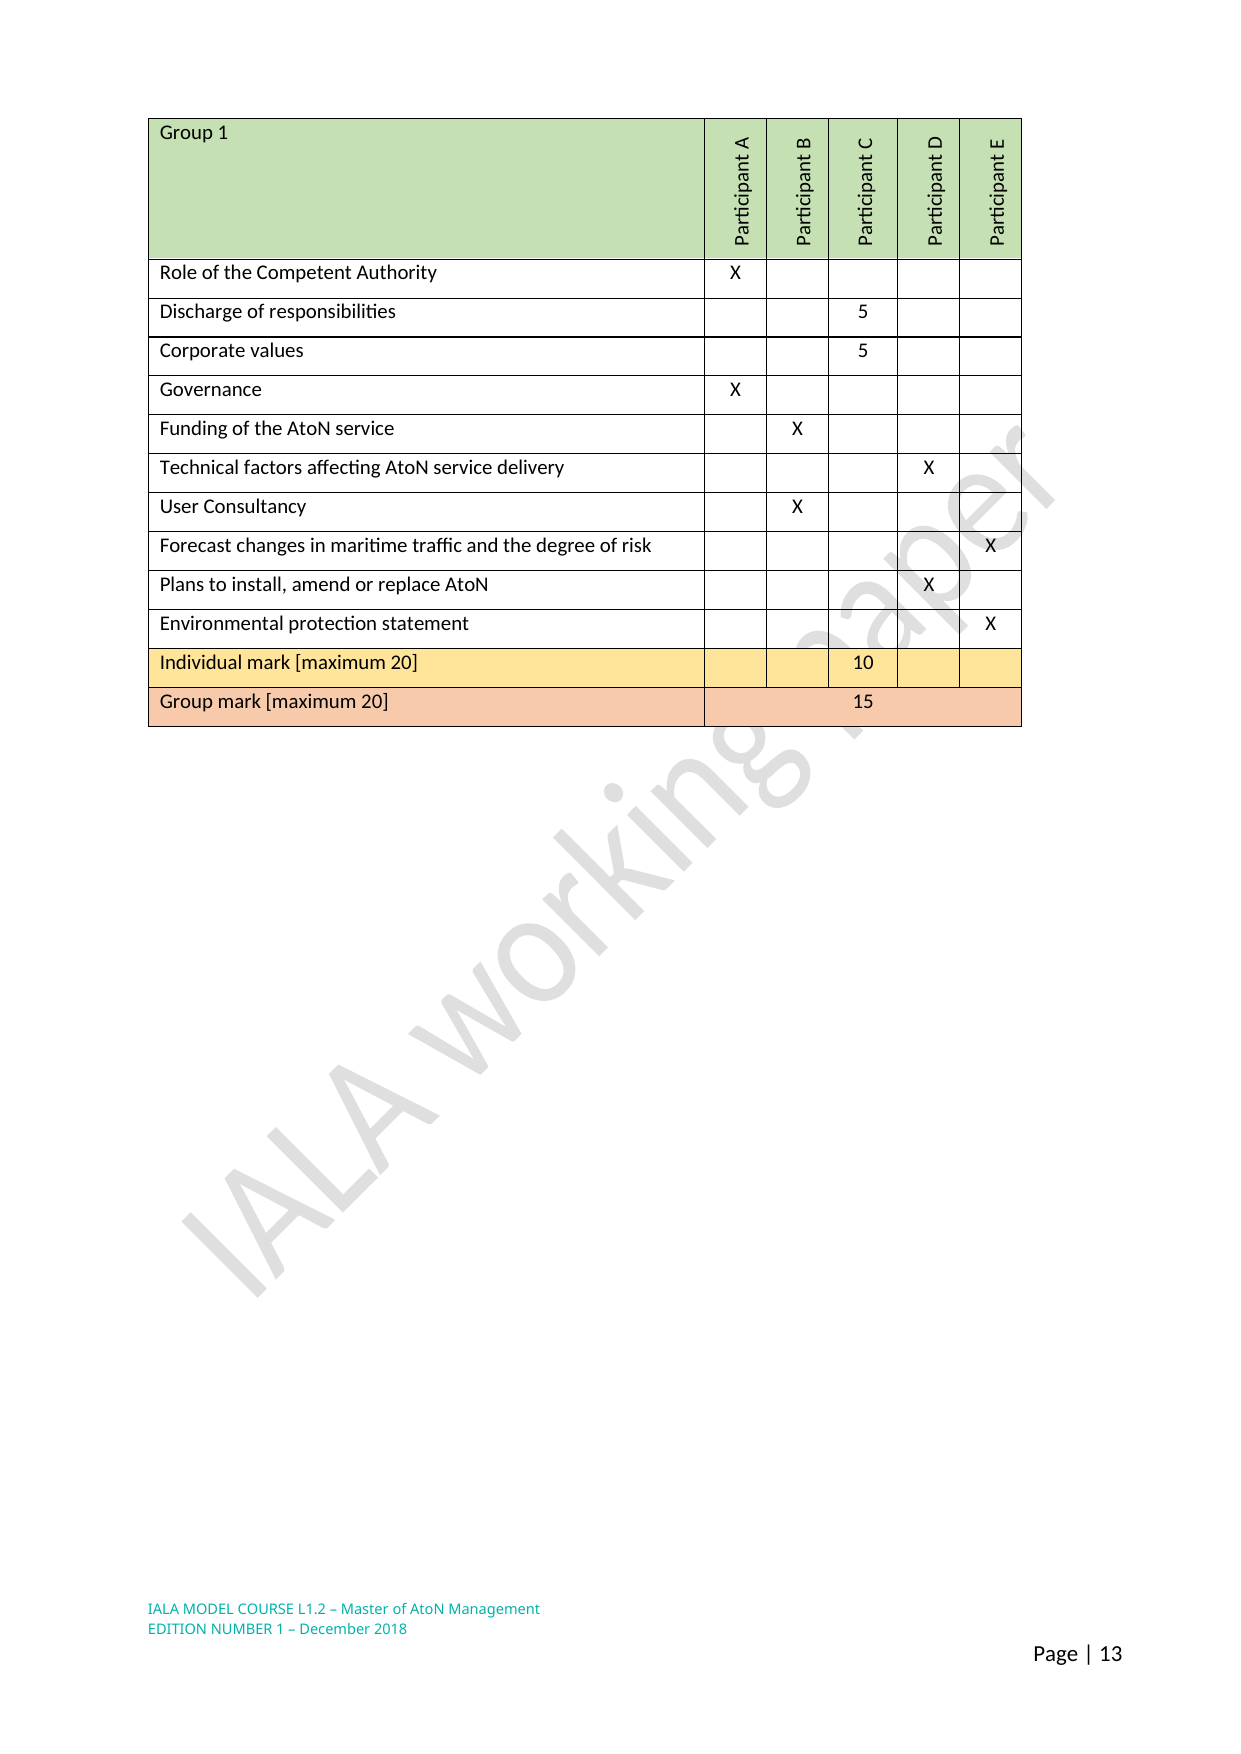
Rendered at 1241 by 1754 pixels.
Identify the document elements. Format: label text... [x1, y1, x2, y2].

table_cell [705, 610, 766, 648]
table_cell [898, 376, 959, 414]
table_cell [705, 299, 766, 336]
table_cell 5 [829, 338, 897, 375]
table_cell [829, 260, 897, 297]
table_header Participant C [829, 119, 897, 258]
table_cell X [767, 415, 828, 453]
table_cell [767, 260, 828, 297]
table_cell [829, 532, 897, 570]
table_cell Corporate values [149, 338, 704, 375]
table_cell Group mark [maximum 20] [149, 688, 704, 726]
table_cell [705, 493, 766, 531]
table_cell X [898, 454, 959, 492]
table_cell Individual mark [maximum 20] [149, 649, 704, 687]
table_cell [829, 376, 897, 414]
table_cell [898, 260, 959, 297]
table_cell [898, 415, 959, 453]
table_cell X [705, 376, 766, 414]
table_cell [960, 571, 1021, 609]
table_header Participant D [898, 119, 959, 258]
table_header Group 1 [149, 119, 704, 258]
table_cell [829, 454, 897, 492]
table_cell [705, 338, 766, 375]
table_cell User Consultancy [149, 493, 704, 531]
table_cell [829, 493, 897, 531]
table_cell [960, 415, 1021, 453]
table_cell [898, 299, 959, 336]
table_cell [960, 299, 1021, 336]
table_cell [960, 493, 1021, 531]
table_cell [767, 454, 828, 492]
table_cell Technical factors affecting AtoN service delivery [149, 454, 704, 492]
table_cell X [705, 260, 766, 297]
table_cell 15 [705, 688, 1021, 726]
table_cell X [767, 493, 828, 531]
table_cell [705, 532, 766, 570]
table_cell Funding of the AtoN service [149, 415, 704, 453]
table_cell [705, 649, 766, 687]
table_cell [829, 415, 897, 453]
table_cell [767, 376, 828, 414]
table_cell [767, 649, 828, 687]
table_cell [767, 299, 828, 336]
table_cell [898, 532, 959, 570]
table_cell X [960, 532, 1021, 570]
table_cell 10 [829, 649, 897, 687]
table_cell [829, 571, 897, 609]
table_cell [705, 454, 766, 492]
table_header Participant A [705, 119, 766, 258]
table_cell [960, 649, 1021, 687]
table_cell [705, 415, 766, 453]
table_cell Role of the Competent Authority [149, 260, 704, 297]
table_header Participant B [767, 119, 828, 258]
table_cell Discharge of responsibilities [149, 299, 704, 336]
table_cell [960, 376, 1021, 414]
table_cell [898, 493, 959, 531]
table_cell 5 [829, 299, 897, 336]
table_cell [705, 571, 766, 609]
table_cell [898, 338, 959, 375]
table_cell X [960, 610, 1021, 648]
table_cell [767, 571, 828, 609]
table_header Participant E [960, 119, 1021, 258]
table_cell Plans to install, amend or replace AtoN [149, 571, 704, 609]
table_cell [767, 610, 828, 648]
table_cell Governance [149, 376, 704, 414]
table_cell Environmental protection statement [149, 610, 704, 648]
table_cell [898, 610, 959, 648]
table_cell [960, 454, 1021, 492]
table_cell [960, 338, 1021, 375]
table_cell [960, 260, 1021, 297]
table_cell [767, 338, 828, 375]
table_cell [898, 649, 959, 687]
table_cell [829, 610, 897, 648]
table_cell [767, 532, 828, 570]
table_cell Forecast changes in maritime traffic and the degree of risk [149, 532, 704, 570]
table_cell X [898, 571, 959, 609]
